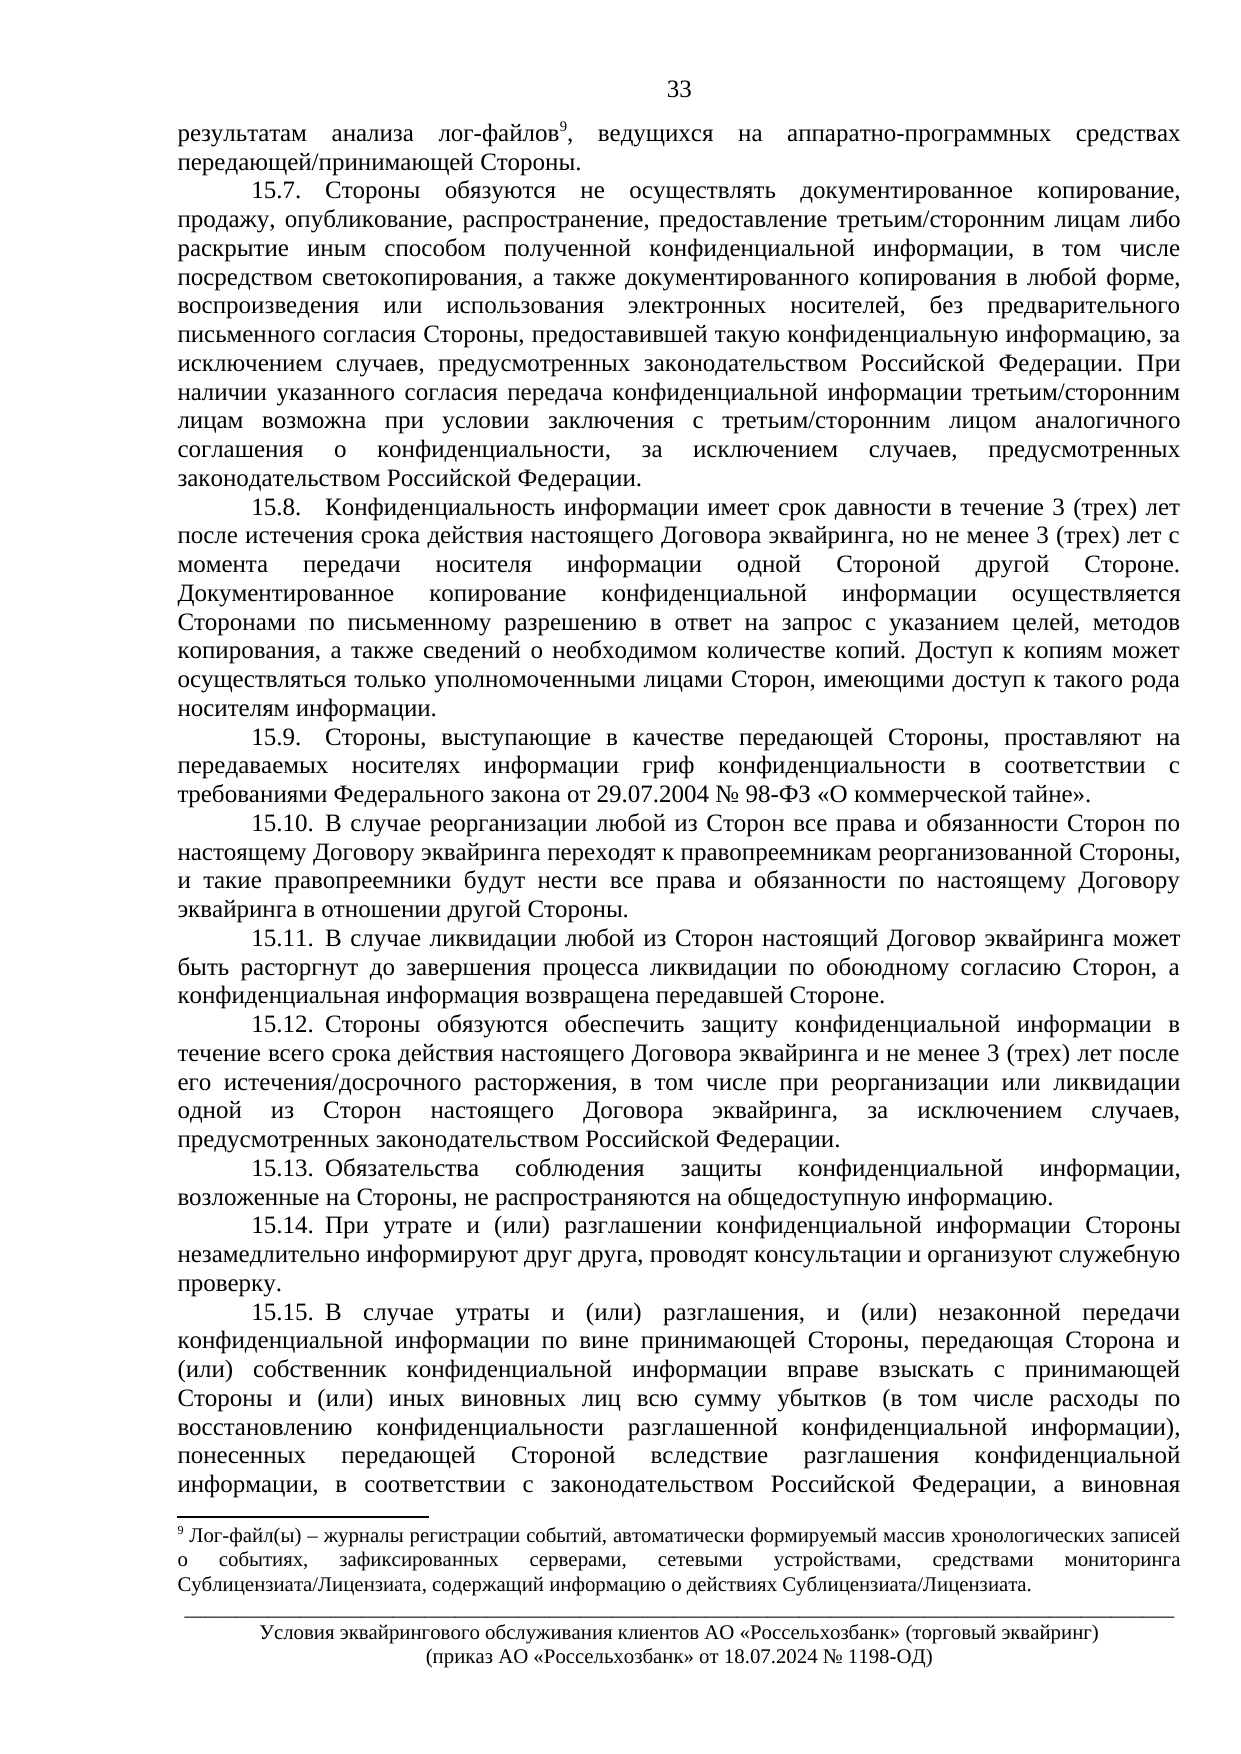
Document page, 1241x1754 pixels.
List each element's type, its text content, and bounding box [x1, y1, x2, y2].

subtitle Обязательства соблюдения защиты конфиденциальной информации, возложенные на Стороны, не распространяются на общедоступную информацию. [177, 1153, 1181, 1211]
subtitle Стороны обязуются обеспечить защиту конфиденциальной информации в течение всего срока действия настоящего Договора эквайринга и не менее 3 (трех) лет после его истечения/досрочного расторжения, в том числе при реорганизации или ликвидации одной из Сторон настоящего Договора эквайринга, за исключением случаев, предусмотренных законодательством Российской Федерации. [177, 1009, 1181, 1153]
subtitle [177, 118, 1181, 176]
subtitle Конфиденциальность информации имеет срок давности в течение 3 (трех) лет после истечения срока действия настоящего Договора эквайринга, но не менее 3 (трех) лет с момента передачи носителя информации одной Стороной другой Стороне. Документированное копирование конфиденциальной информации осуществляется Сторонами по письменному разрешению в ответ на запрос с указанием целей, методов копирования, а также сведений о необходимом количестве копий. Доступ к копиям может осуществляться только уполномоченными лицами Сторон, имеющими доступ к такого рода носителям информации. [177, 492, 1181, 722]
subtitle При утрате и (или) разглашении конфиденциальной информации Стороны незамедлительно информируют друг друга, проводят консультации и организуют служебную проверку. [177, 1211, 1181, 1297]
subtitle Стороны обязуются не осуществлять документированное копирование, продажу, опубликование, распространение, предоставление третьим/сторонним лицам либо раскрытие иным способом полученной конфиденциальной информации, в том числе посредством светокопирования, а также документированного копирования в любой форме, воспроизведения или использования электронных носителей, без предварительного письменного согласия Стороны, предоставившей такую конфиденциальную информацию, за исключением случаев, предусмотренных законодательством Российской Федерации. При наличии указанного согласия передача конфиденциальной информации третьим/сторонним лицам возможна при условии заключения с третьим/сторонним лицом аналогичного соглашения о конфиденциальности, за исключением случаев, предусмотренных законодательством Российской Федерации. [177, 176, 1181, 492]
subtitle В случае реорганизации любой из Сторон все права и обязанности Сторон по настоящему Договору эквайринга переходят к правопреемникам реорганизованной Стороны, и такие правопреемники будут нести все права и обязанности по настоящему Договору эквайринга в отношении другой Стороны. [177, 808, 1181, 923]
subtitle В случае ликвидации любой из Сторон настоящий Договор эквайринга может быть расторгнут до завершения процесса ликвидации по обоюдному согласию Сторон, а конфиденциальная информация возвращена передавшей Стороне. [177, 923, 1181, 1009]
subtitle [177, 1297, 1181, 1498]
subtitle Стороны, выступающие в качестве передающей Стороны, проставляют на передаваемых носителях информации гриф конфиденциальности в соответствии с требованиями Федерального закона от 29.07.2004 № 98-ФЗ «О коммерческой тайне». [177, 722, 1181, 808]
